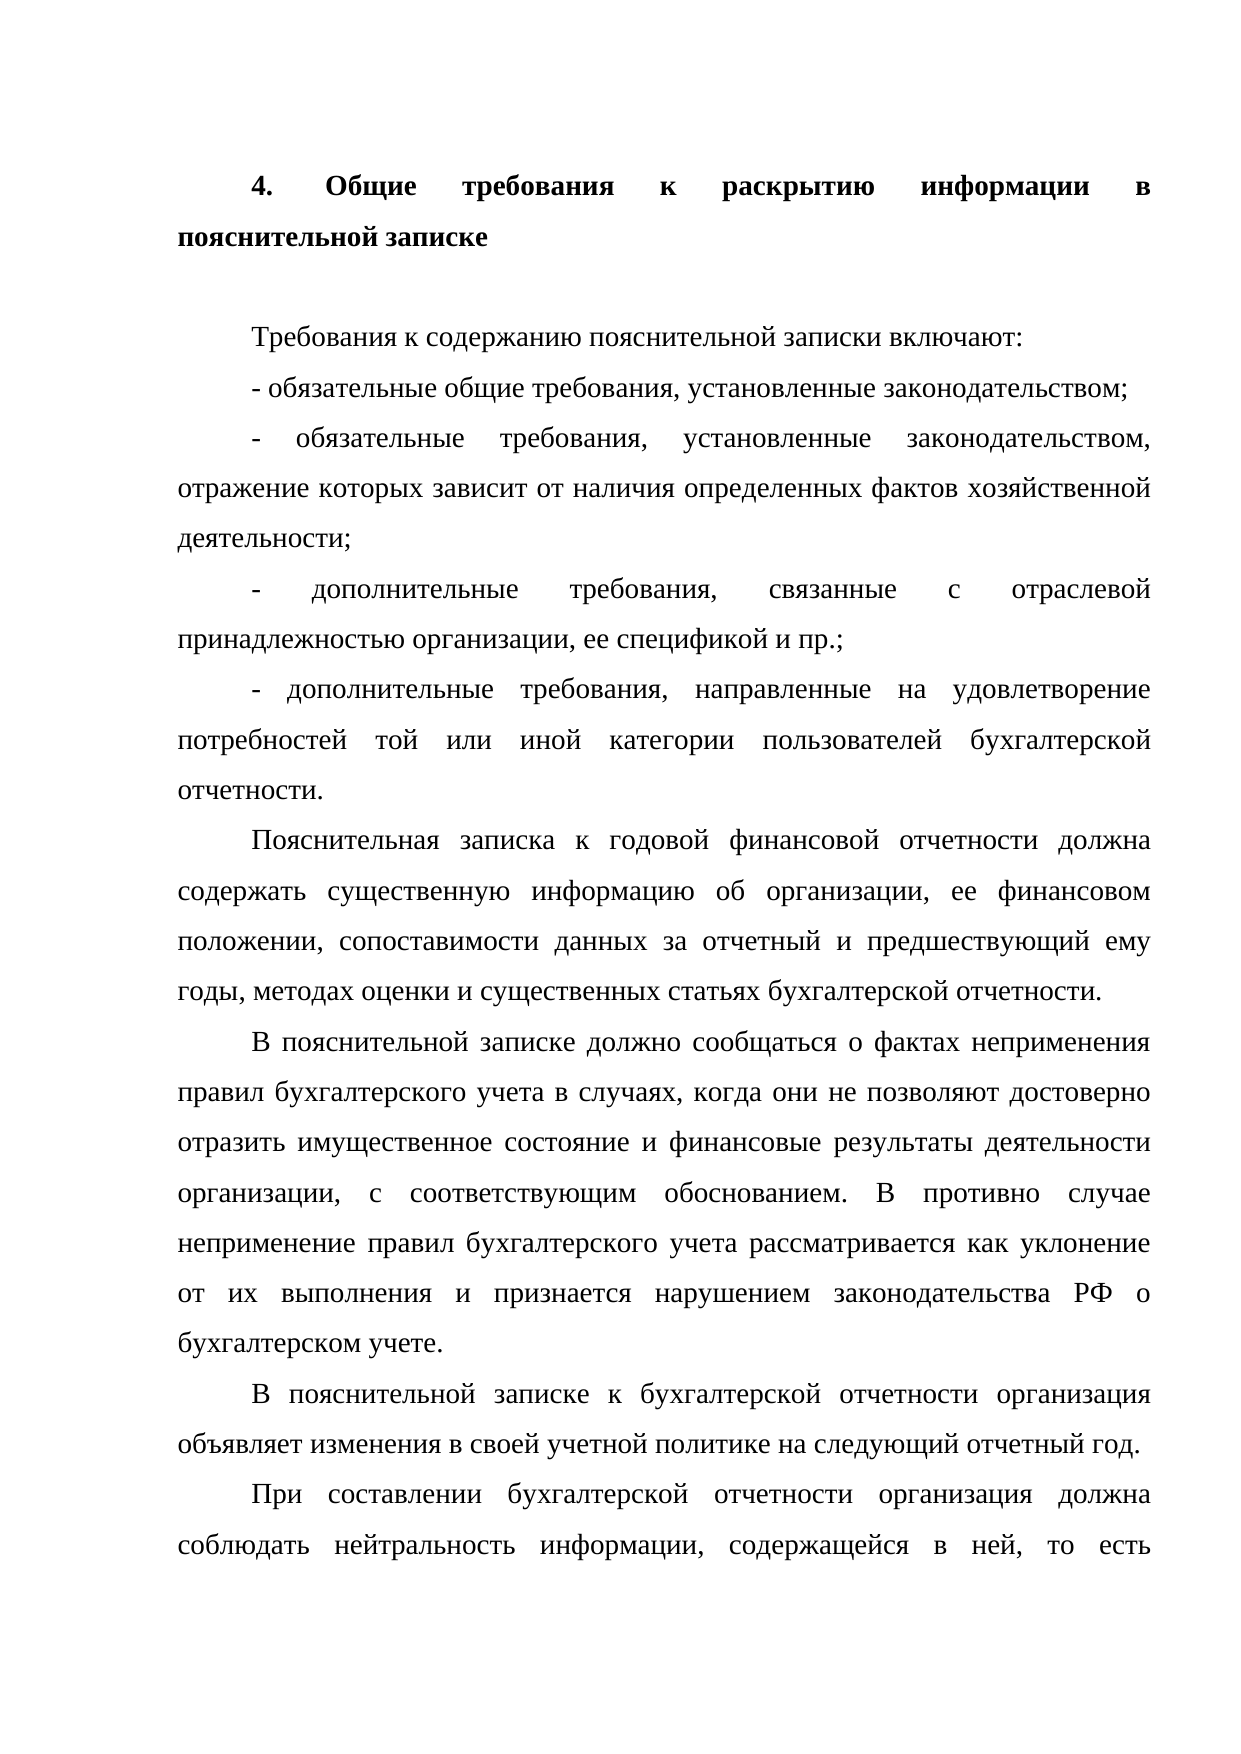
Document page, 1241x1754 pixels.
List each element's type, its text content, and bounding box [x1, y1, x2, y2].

text В пояснительной записке должно сообщаться о фактах неприменения правил бухгалтерского учета в случаях, когда они не позволяют достоверно отразить имущественное состояние и финансовые результаты деятельности организации, с соответствующим обоснованием. В противно случае неприменение правил бухгалтерского учета рассматривается как уклонение от их выполнения и признается нарушением законодательства РФ о бухгалтерском учете. [177, 1024, 1152, 1359]
text В пояснительной записке к бухгалтерской отчетности организация объявляет изменения в своей учетной политике на следующий отчетный год. [177, 1376, 1152, 1460]
text - обязательные общие требования, установленные законодательством; [177, 370, 1152, 403]
text - дополнительные требования, связанные с отраслевой принадлежностью организации, ее спецификой и пр.; [177, 571, 1152, 655]
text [177, 1477, 1152, 1560]
text Требования к содержанию пояснительной записки включают: [177, 319, 1152, 353]
text - дополнительные требования, направленные на удовлетворение потребностей той или иной категории пользователей бухгалтерской отчетности. [177, 672, 1152, 806]
text Пояснительная записка к годовой финансовой отчетности должна содержать существенную информацию об организации, ее финансовом положении, сопоставимости данных за отчетный и предшествующий ему годы, методах оценки и существенных статьях бухгалтерской отчетности. [177, 822, 1152, 1007]
text - обязательные требования, установленные законодательством, отражение которых зависит от наличия определенных фактов хозяйственной деятельности; [177, 420, 1152, 554]
list Общие требования к раскрытию информации в пояснительной записке [177, 168, 1152, 252]
